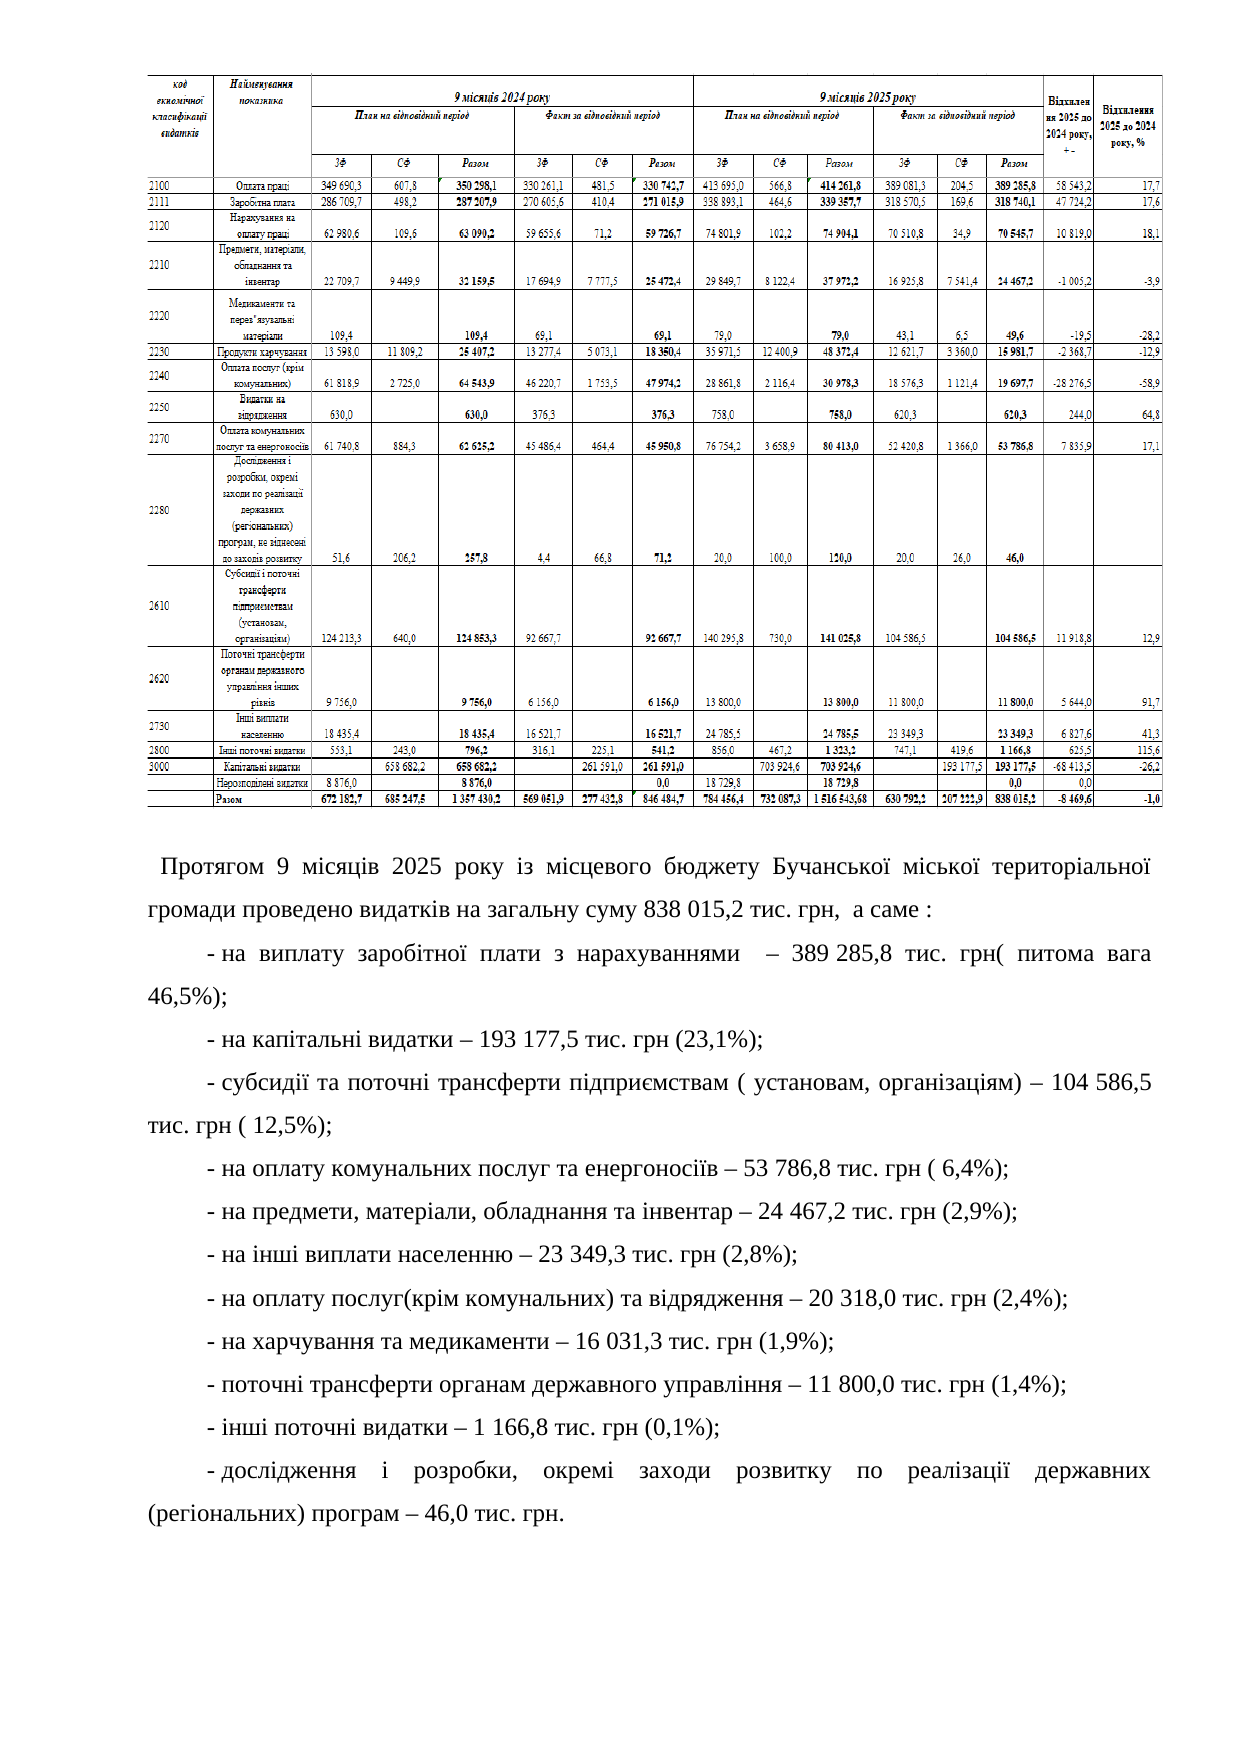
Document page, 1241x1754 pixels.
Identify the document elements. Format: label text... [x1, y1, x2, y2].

list інші поточні видатки – 1 166,8 тис. грн (0,1%); [148, 1412, 1152, 1441]
list поточні трансферти органам державного управління – 11 800,0 тис. грн (1,4%); [148, 1369, 1152, 1398]
text Протягом 9 місяців 2025 року із місцевого бюджету Бучанської міської територіальної громади проведено видатків на загальну суму 838 015,2 тис. грн, а саме : [148, 851, 1152, 923]
list субсидії та поточні трансферти підприємствам ( установам, організаціям) – 104 586,5 тис. грн ( 12,5%); [148, 1067, 1152, 1139]
list на харчування та медикаменти – 16 031,3 тис. грн (1,9%); [148, 1326, 1152, 1354]
list дослідження і розробки, окремі заходи розвитку по реалізації державних (регіональних) програм – 46,0 тис. грн. [148, 1455, 1152, 1527]
list на виплату заробітної плати з нарахуваннями – 389 285,8 тис. грн( питома вага 46,5%); [148, 938, 1152, 1009]
list на інші виплати населенню – 23 349,3 тис. грн (2,8%); [148, 1239, 1152, 1268]
list на предмети, матеріали, обладнання та інвентар – 24 467,2 тис. грн (2,9%); [148, 1196, 1152, 1225]
list на оплату комунальних послуг та енергоносіїв – 53 786,8 тис. грн ( 6,4%); [148, 1153, 1152, 1182]
list на капітальні видатки – 193 177,5 тис. грн (23,1%); [148, 1024, 1152, 1053]
list на оплату послуг(крім комунальних) та відрядження – 20 318,0 тис. грн (2,4%); [148, 1283, 1152, 1311]
picture [147, 73, 1163, 809]
